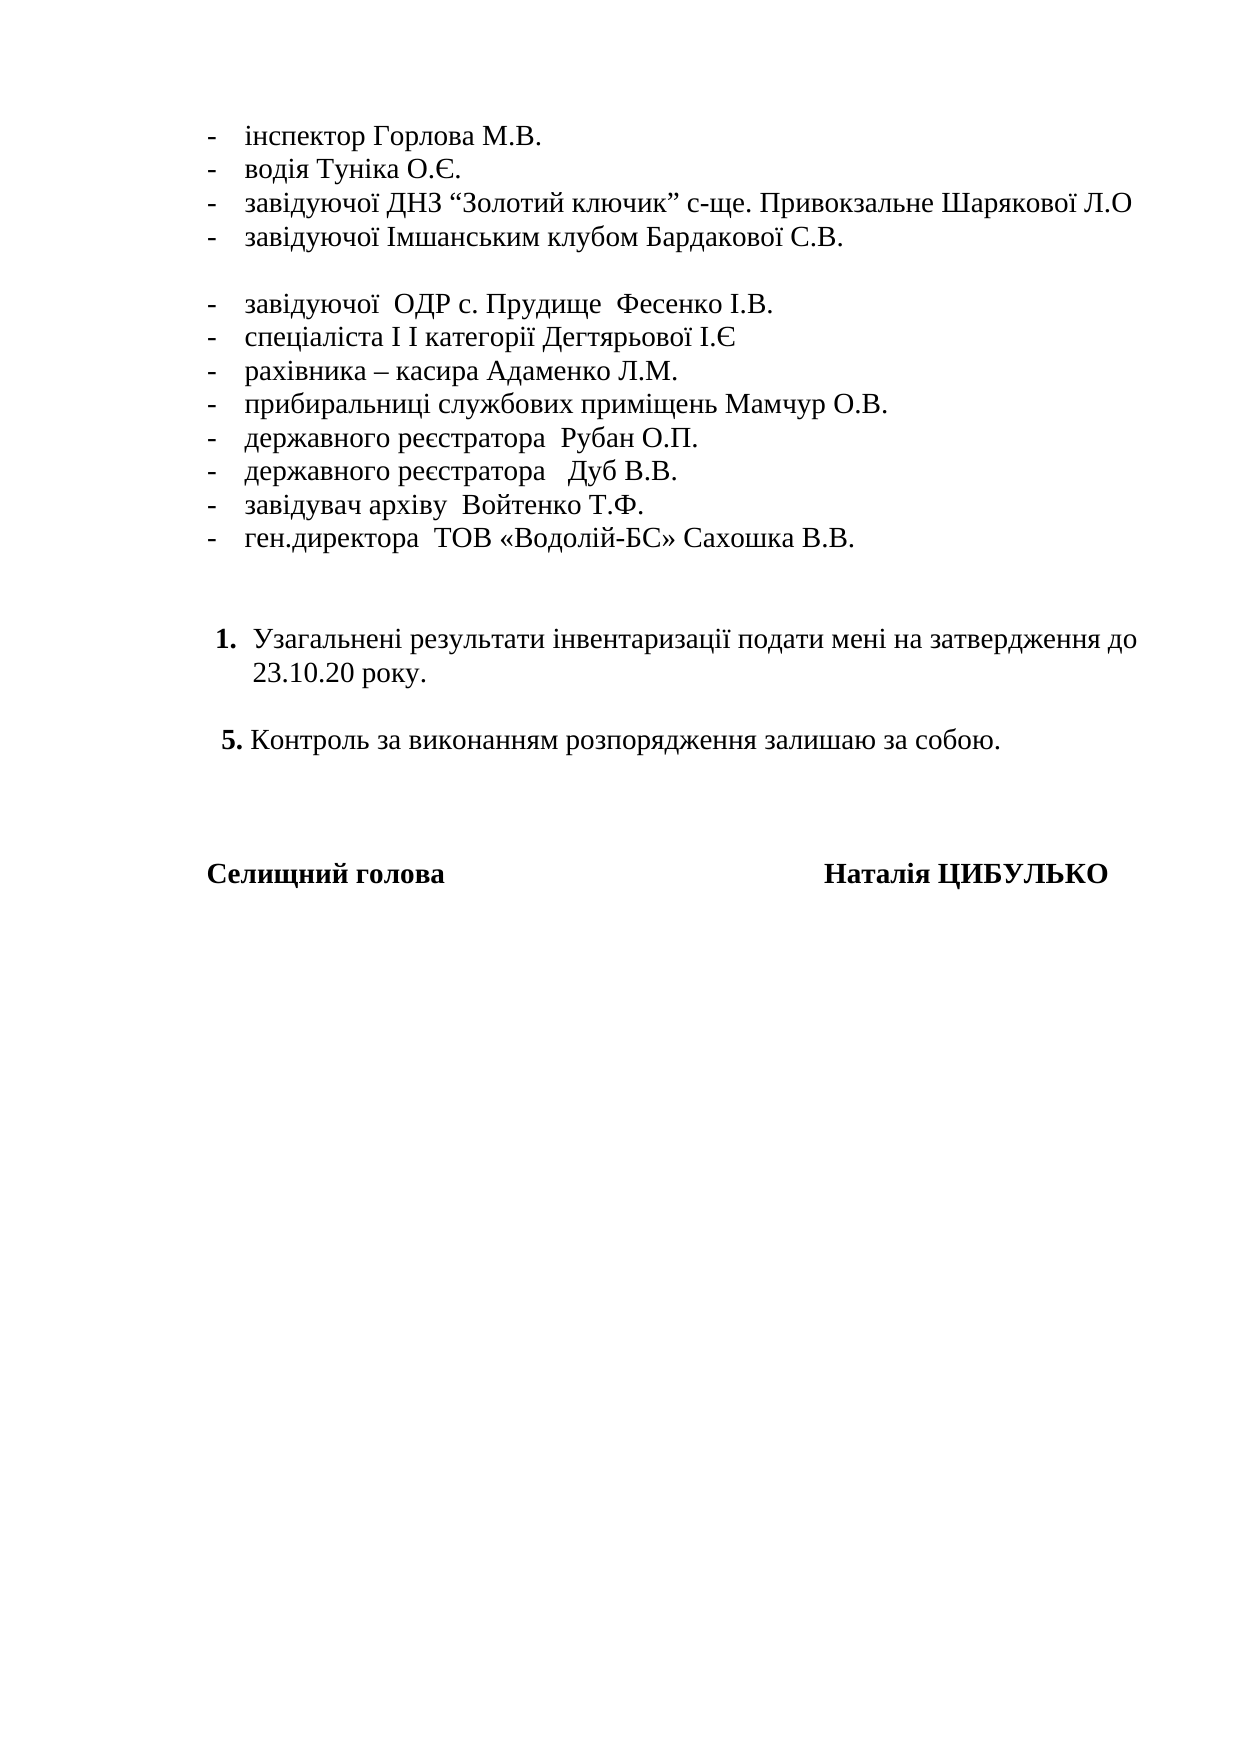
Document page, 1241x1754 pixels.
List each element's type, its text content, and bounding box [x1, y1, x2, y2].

list завідуючої Імшанським клубом Бардакової С.В. [207, 219, 1152, 252]
list завідуючої ДНЗ “Золотий ключик” с-ще. Привокзальне Шарякової Л.О [207, 185, 1152, 219]
list державного реєстратора Дуб В.В. [207, 453, 1152, 487]
list прибиральниці службових приміщень Мамчур О.В. [207, 386, 1152, 420]
list завідувач архіву Войтенко Т.Ф. [207, 487, 1152, 521]
list рахівника – касира Адаменко Л.М. [207, 353, 1152, 386]
list ген.директора ТОВ «Водолій-БС» Сахошка В.В. [207, 521, 1152, 554]
text Селищний голова Наталія ЦИБУЛЬКО [177, 856, 1152, 889]
list державного реєстратора Рубан О.П. [207, 420, 1152, 453]
text 5. Контроль за виконанням розпорядження залишаю за собою. [177, 722, 1152, 755]
list завідуючої ОДР с. Прудище Фесенко І.В. [207, 286, 1152, 319]
list Узагальнені результати інвентаризації подати мені на затвердження до 23.10.20 року. [215, 621, 1152, 688]
list спеціаліста I I категорії Дегтярьової І.Є [207, 319, 1152, 353]
list інспектор Горлова М.В. [207, 118, 1152, 152]
list водія Туніка О.Є. [207, 152, 1152, 185]
